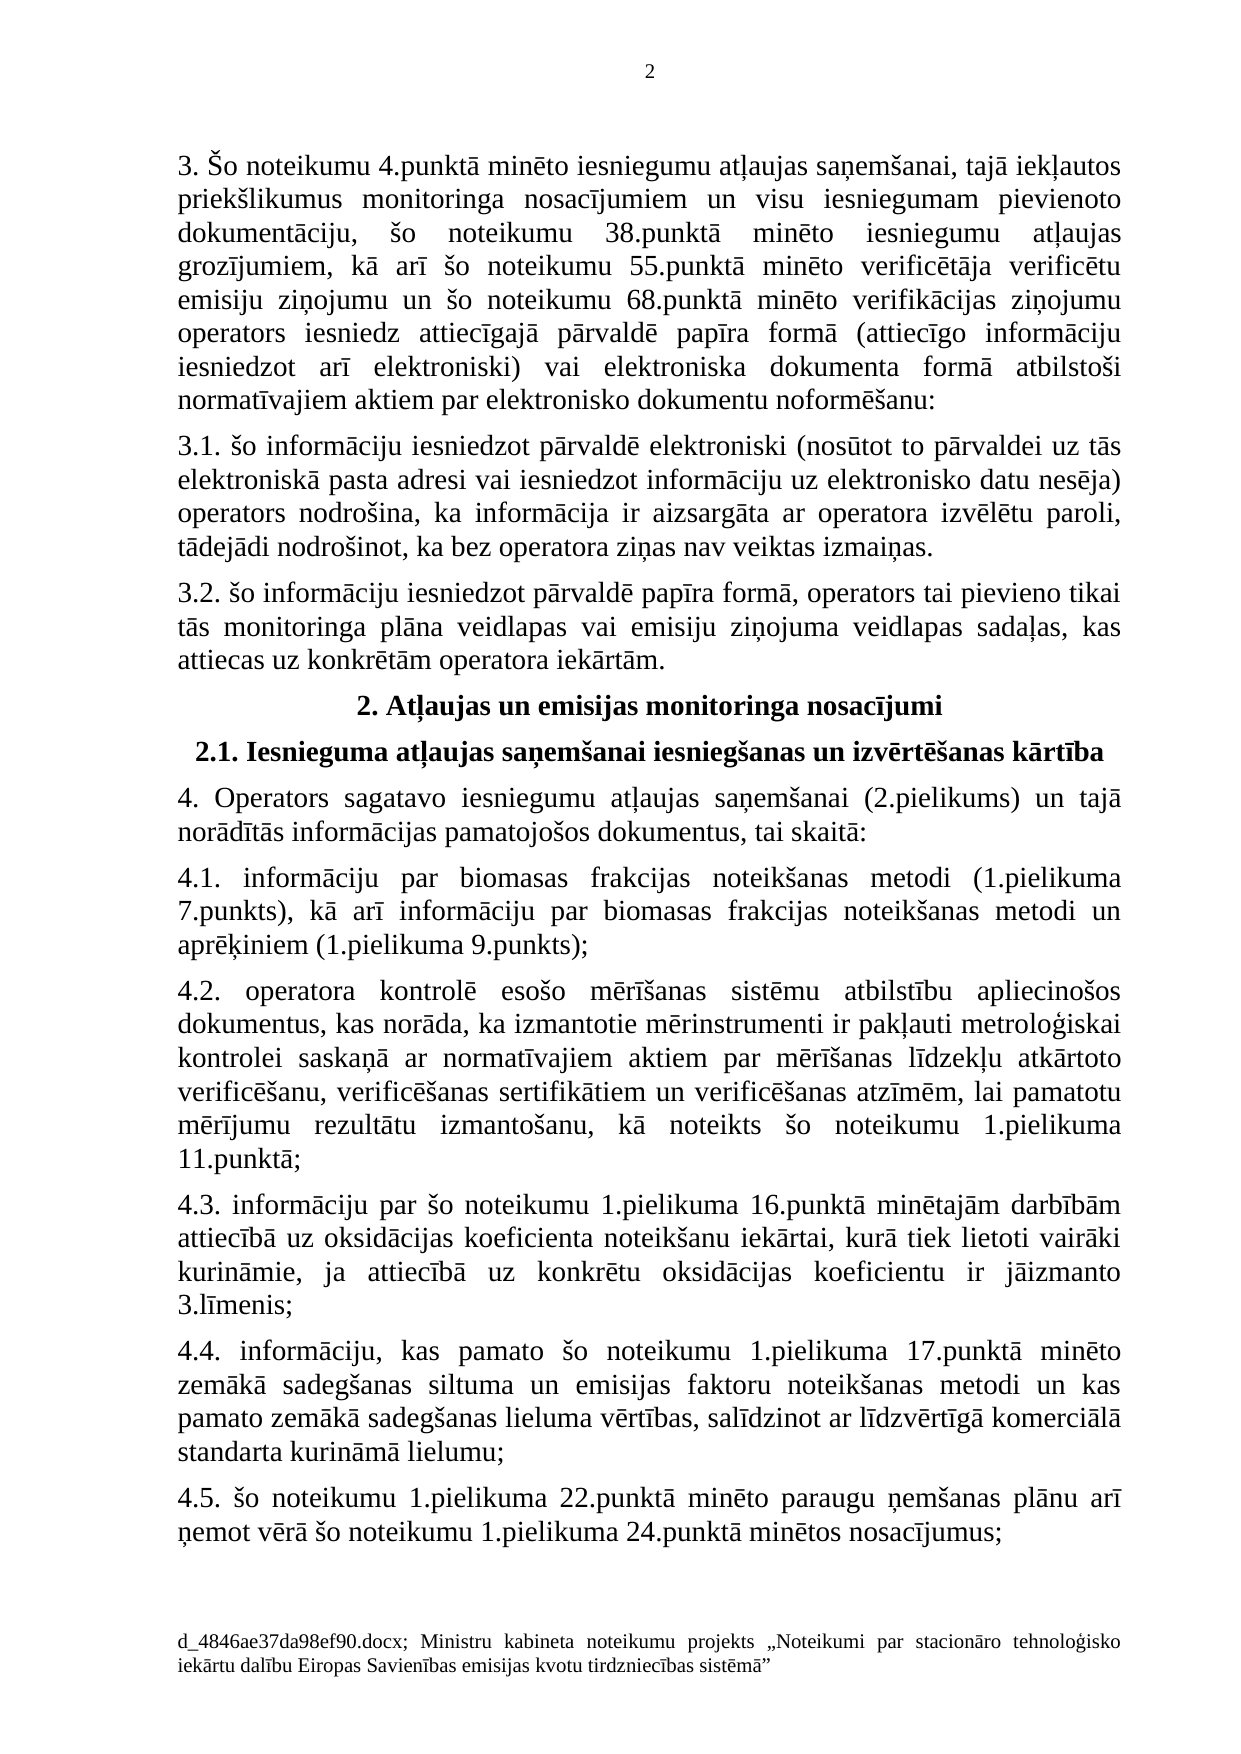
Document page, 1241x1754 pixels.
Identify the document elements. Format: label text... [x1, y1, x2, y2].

text 2.1. Iesnieguma atļaujas saņemšanai iesniegšanas un izvērtēšanas kārtība [177, 734, 1122, 768]
text 4.1. informāciju par biomasas frakcijas noteikšanas metodi (1.pielikuma 7.punkts), kā arī informāciju par biomasas frakcijas noteikšanas metodi un aprēķiniem (1.pielikuma 9.punkts); [177, 860, 1122, 961]
text 4.5. šo noteikumu 1.pielikuma 22.punktā minēto paraugu ņemšanas plānu arī ņemot vērā šo noteikumu 1.pielikuma 24.punktā minētos nosacījumus; [177, 1480, 1122, 1547]
text 4.4. informāciju, kas pamato šo noteikumu 1.pielikuma 17.punktā minēto zemākā sadegšanas siltuma un emisijas faktoru noteikšanas metodi un kas pamato zemākā sadegšanas lieluma vērtības, salīdzinot ar līdzvērtīgā komerciālā standarta kurināmā lielumu; [177, 1333, 1122, 1468]
text 3.2. šo informāciju iesniedzot pārvaldē papīra formā, operators tai pievieno tikai tās monitoringa plāna veidlapas vai emisiju ziņojuma veidlapas sadaļas, kas attiecas uz konkrētām operatora iekārtām. [177, 575, 1122, 676]
text 4. Operators sagatavo iesniegumu atļaujas saņemšanai (2.pielikums) un tajā norādītās informācijas pamatojošos dokumentus, tai skaitā: [177, 780, 1122, 847]
text 3. Šo noteikumu 4.punktā minēto iesniegumu atļaujas saņemšanai, tajā iekļautos priekšlikumus monitoringa nosacījumiem un visu iesniegumam pievienoto dokumentāciju, šo noteikumu 38.punktā minēto iesniegumu atļaujas grozījumiem, kā arī šo noteikumu 55.punktā minēto verificētāja verificētu emisiju ziņojumu un šo noteikumu 68.punktā minēto verifikācijas ziņojumu operators iesniedz attiecīgajā pārvaldē papīra formā (attiecīgo informāciju iesniedzot arī elektroniski) vai elektroniska dokumenta formā atbilstoši normatīvajiem aktiem par elektronisko dokumentu noformēšanu: [177, 148, 1122, 416]
text 3.1. šo informāciju iesniedzot pārvaldē elektroniski (nosūtot to pārvaldei uz tās elektroniskā pasta adresi vai iesniedzot informāciju uz elektronisko datu nesēja) operators nodrošina, ka informācija ir aizsargāta ar operatora izvēlētu paroli, tādejādi nodrošinot, ka bez operatora ziņas nav veiktas izmaiņas. [177, 428, 1122, 563]
text 4.3. informāciju par šo noteikumu 1.pielikuma 16.punktā minētajām darbībām attiecībā uz oksidācijas koeficienta noteikšanu iekārtai, kurā tiek lietoti vairāki kurināmie, ja attiecībā uz konkrētu oksidācijas koeficientu ir jāizmanto 3.līmenis; [177, 1187, 1122, 1321]
text 2. Atļaujas un emisijas monitoringa nosacījumi [177, 688, 1122, 722]
text 4.2. operatora kontrolē esošo mērīšanas sistēmu atbilstību apliecinošos dokumentus, kas norāda, ka izmantotie mērinstrumenti ir pakļauti metroloģiskai kontrolei saskaņā ar normatīvajiem aktiem par mērīšanas līdzekļu atkārtoto verificēšanu, verificēšanas sertifikātiem un verificēšanas atzīmēm, lai pamatotu mērījumu rezultātu izmantošanu, kā noteikts šo noteikumu 1.pielikuma 11.punktā; [177, 973, 1122, 1174]
